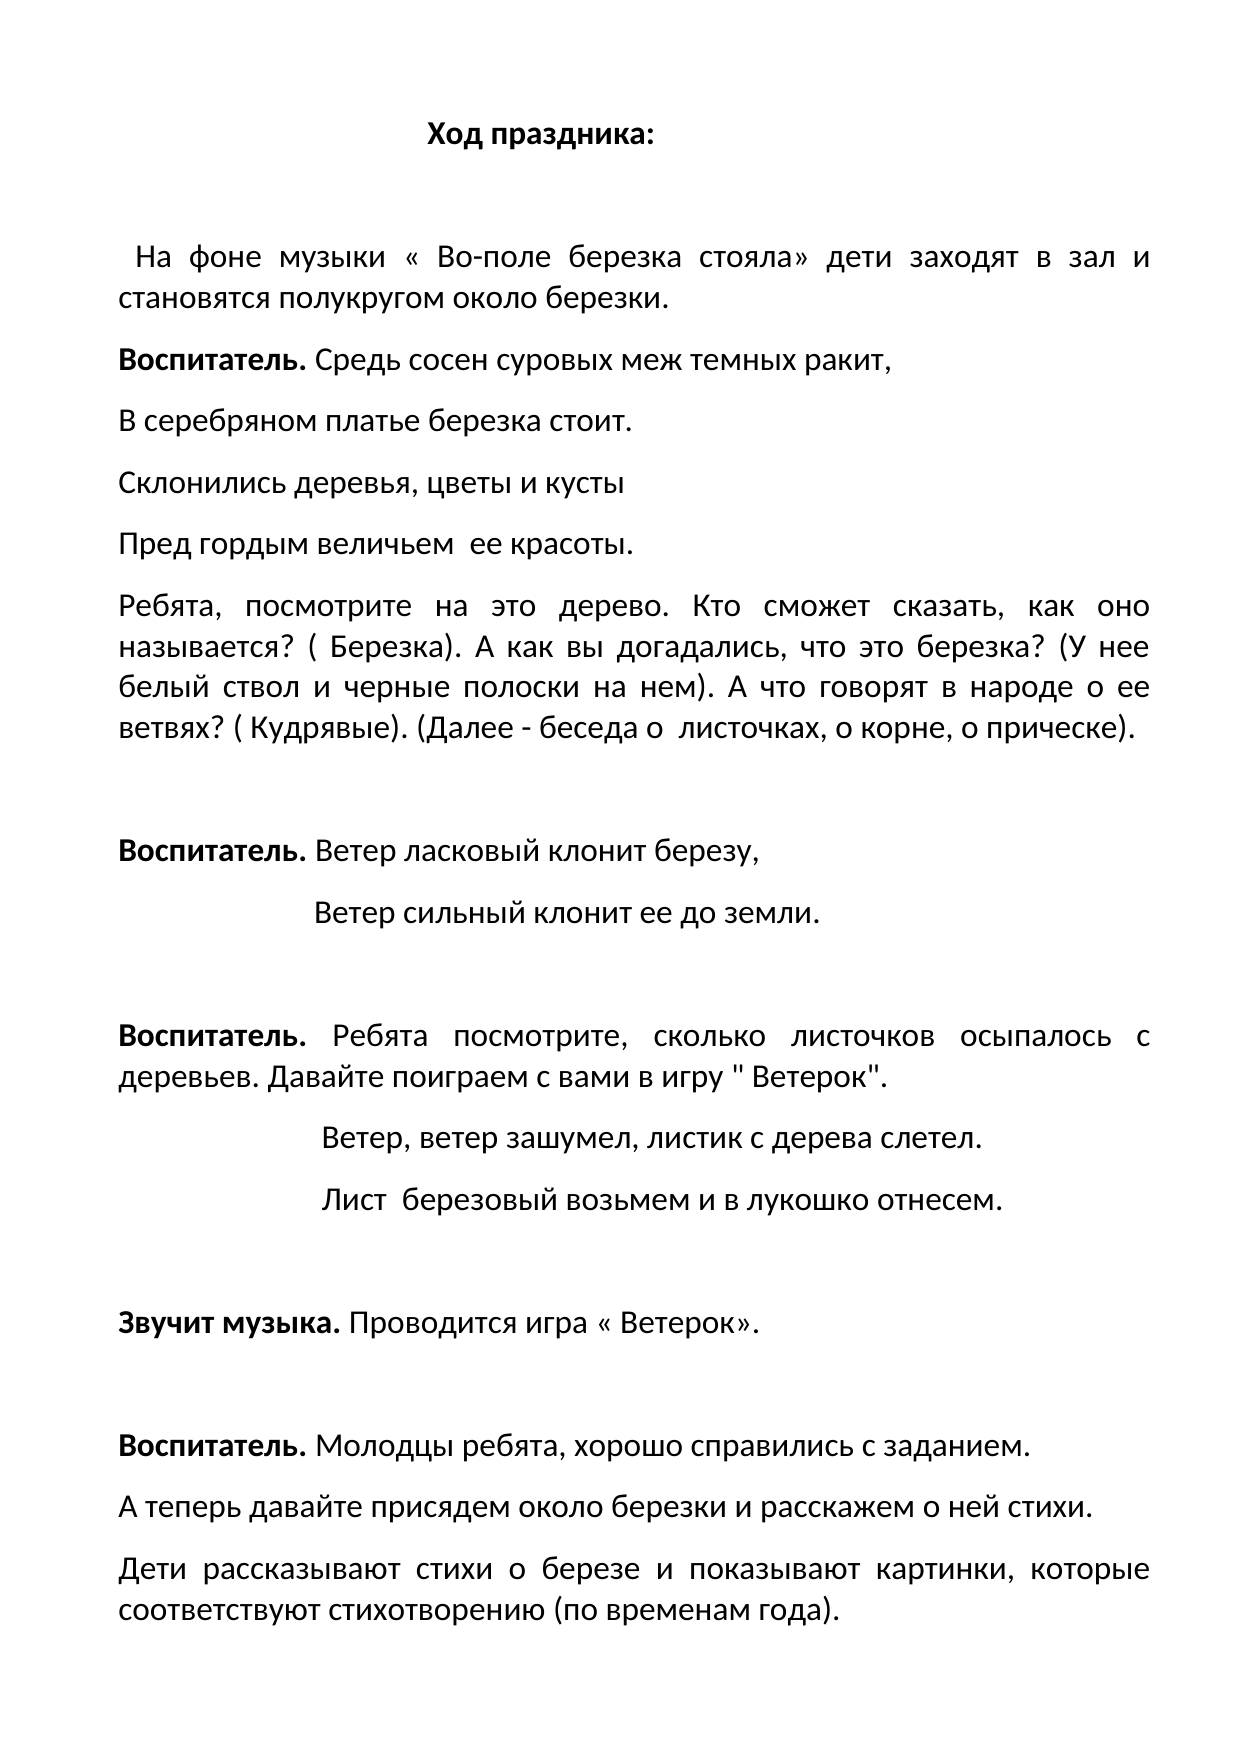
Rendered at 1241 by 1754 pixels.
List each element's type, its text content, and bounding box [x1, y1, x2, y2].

text Ребята, посмотрите на это дерево. Кто сможет сказать, как оно называется? ( Березка). А как вы догадались, что это березка? (У нее белый ствол и черные полоски на нем). А что говорят в народе о ее ветвях? ( Кудрявые). (Далее - беседа о листочках, о корне, о прическе). [118, 584, 1152, 747]
text Ветер сильный клонит ее до земли. [118, 891, 1152, 931]
text Воспитатель. Ветер ласковый клонит березу, [118, 829, 1152, 870]
text Пред гордым величьем ее красоты. [118, 522, 1152, 563]
text Ветер, ветер зашумел, листик с дерева слетел. [118, 1116, 1152, 1157]
text На фоне музыки « Во-поле березка стояла» дети заходят в зал и становятся полукругом около березки. [118, 235, 1152, 317]
text А теперь давайте присядем около березки и расскажем о ней стихи. [118, 1486, 1152, 1526]
text Лист березовый возьмем и в лукошко отнесем. [118, 1178, 1152, 1218]
text Дети рассказывают стихи о березе и показывают картинки, которые соответствуют стихотворению (по временам года). [118, 1547, 1152, 1628]
text Ход праздника: [118, 112, 1152, 153]
text Склонились деревья, цветы и кусты [118, 461, 1152, 501]
text Воспитатель. Молодцы ребята, хорошо справились с заданием. [118, 1424, 1152, 1465]
text Воспитатель. Средь сосен суровых меж темных ракит, [118, 338, 1152, 378]
text Воспитатель. Ребята посмотрите, сколько листочков осыпалось с деревьев. Давайте поиграем с вами в игру " Ветерок". [118, 1014, 1152, 1095]
text В серебряном платье березка стоит. [118, 399, 1152, 440]
text Звучит музыка. Проводится игра « Ветерок». [118, 1301, 1152, 1342]
